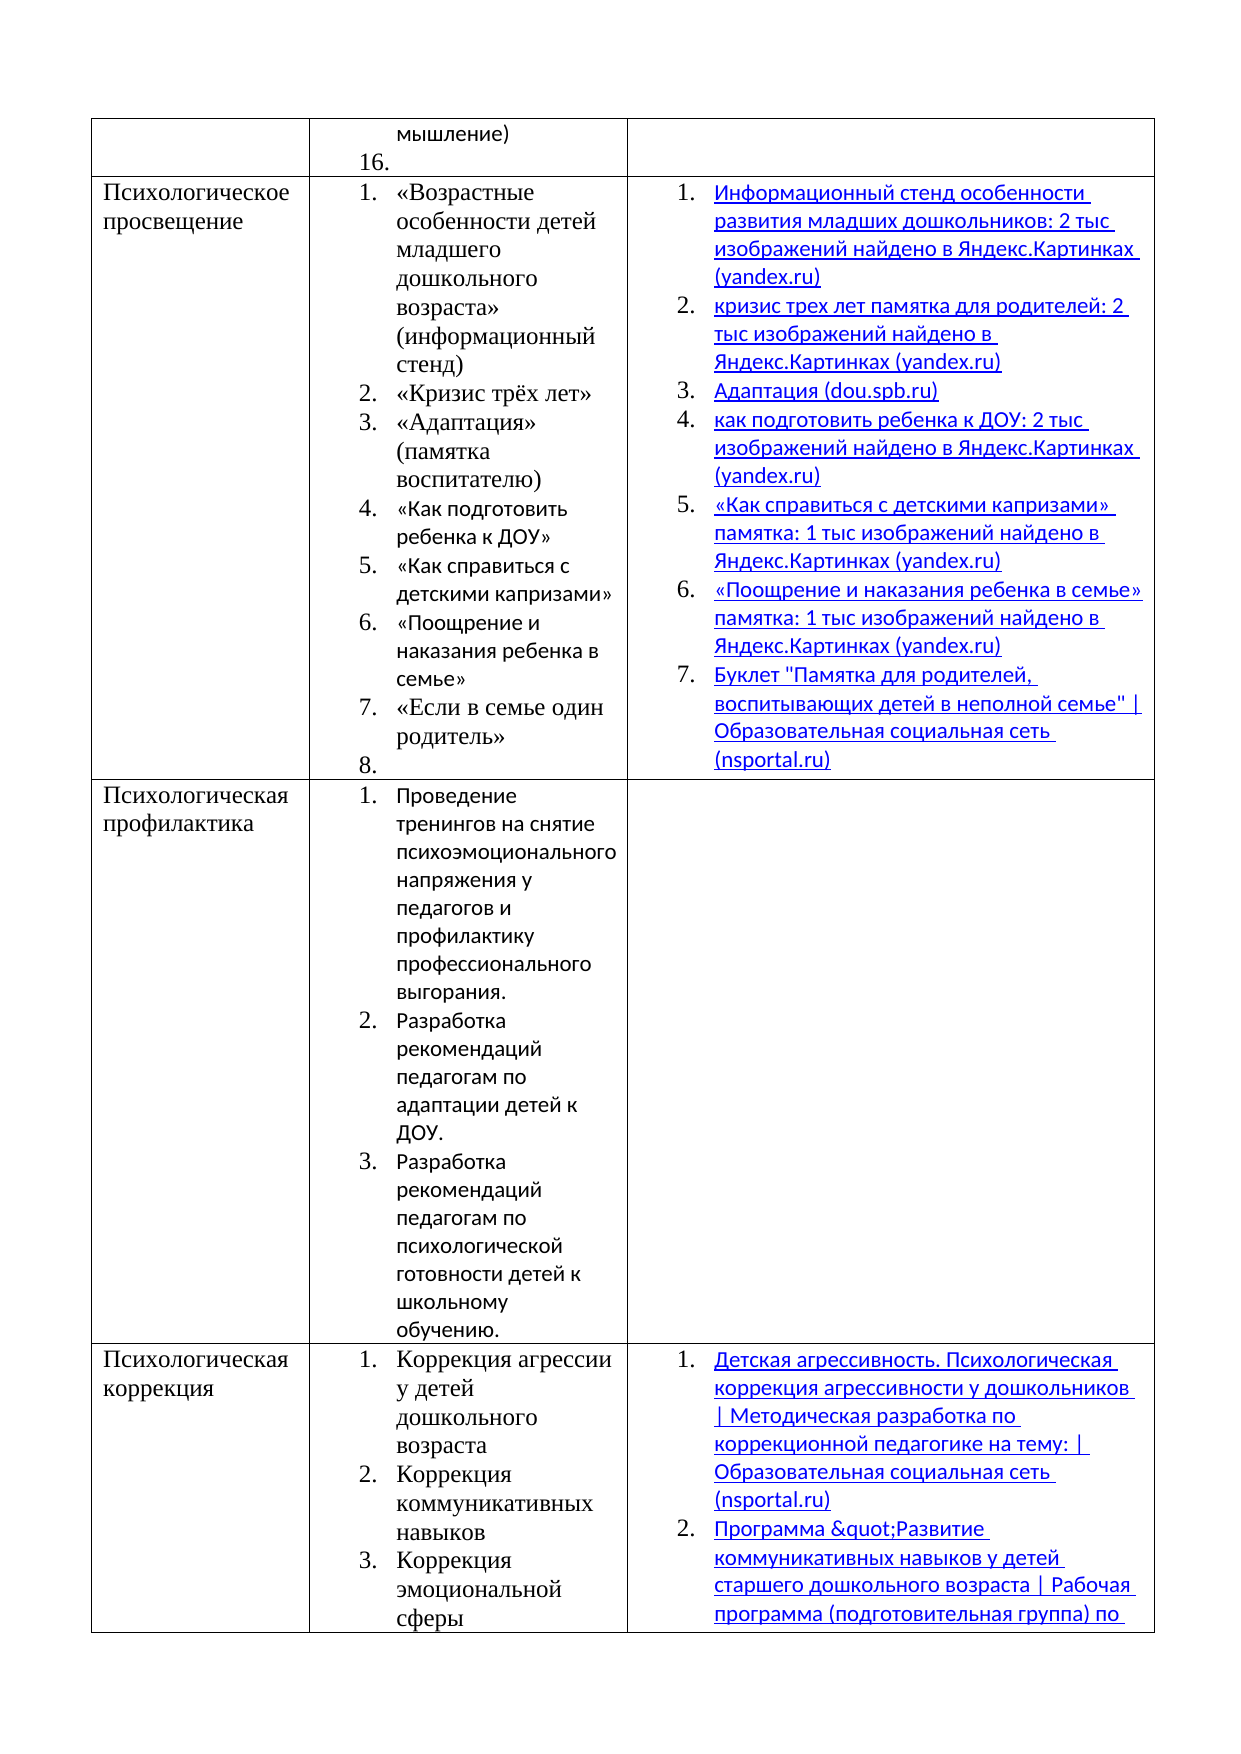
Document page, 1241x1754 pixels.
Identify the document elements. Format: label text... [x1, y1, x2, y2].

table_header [92, 119, 309, 176]
table_cell [628, 780, 1154, 1343]
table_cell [628, 1344, 1154, 1632]
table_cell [92, 1344, 309, 1632]
table_cell Психологическое просвещение [92, 177, 309, 779]
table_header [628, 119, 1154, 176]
table_cell «Возрастные особенности детей младшего дошкольного возраста» (информационный стенд) «Кризис трёх лет» «Адаптация» (памятка воспитателю) «Как подготовить ребенка к ДОУ» «Как справиться с детскими капризами» «Поощрение и наказания ребенка в семье» «Если в семье один родитель» [310, 177, 627, 779]
table_cell Информационный стенд особенности развития младших дошкольников: 2 тыс изображений найдено в Яндекс.Картинках (yandex.ru) кризис трех лет памятка для родителей: 2 тыс изображений найдено в Яндекс.Картинках (yandex.ru) Адаптация (dou.spb.ru) как подготовить ребенка к ДОУ: 2 тыс изображений найдено в Яндекс.Картинках (yandex.ru) «Как справиться с детскими капризами» памятка: 1 тыс изображений найдено в Яндекс.Картинках (yandex.ru) «Поощрение и наказания ребенка в семье» памятка: 1 тыс изображений найдено в Яндекс.Картинках (yandex.ru) Буклет "Памятка для родителей, воспитывающих детей в неполной семье" | Образовательная социальная сеть (nsportal.ru) [628, 177, 1154, 779]
table_cell Проведение тренингов на снятие психоэмоционального напряжения у педагогов и профилактику профессионального выгорания. Разработка рекомендаций педагогам по адаптации детей к ДОУ. Разработка рекомендаций педагогам по психологической готовности детей к школьному обучению. [310, 780, 627, 1343]
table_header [310, 119, 627, 176]
table_cell Психологическая профилактика [92, 780, 309, 1343]
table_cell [310, 1344, 627, 1632]
